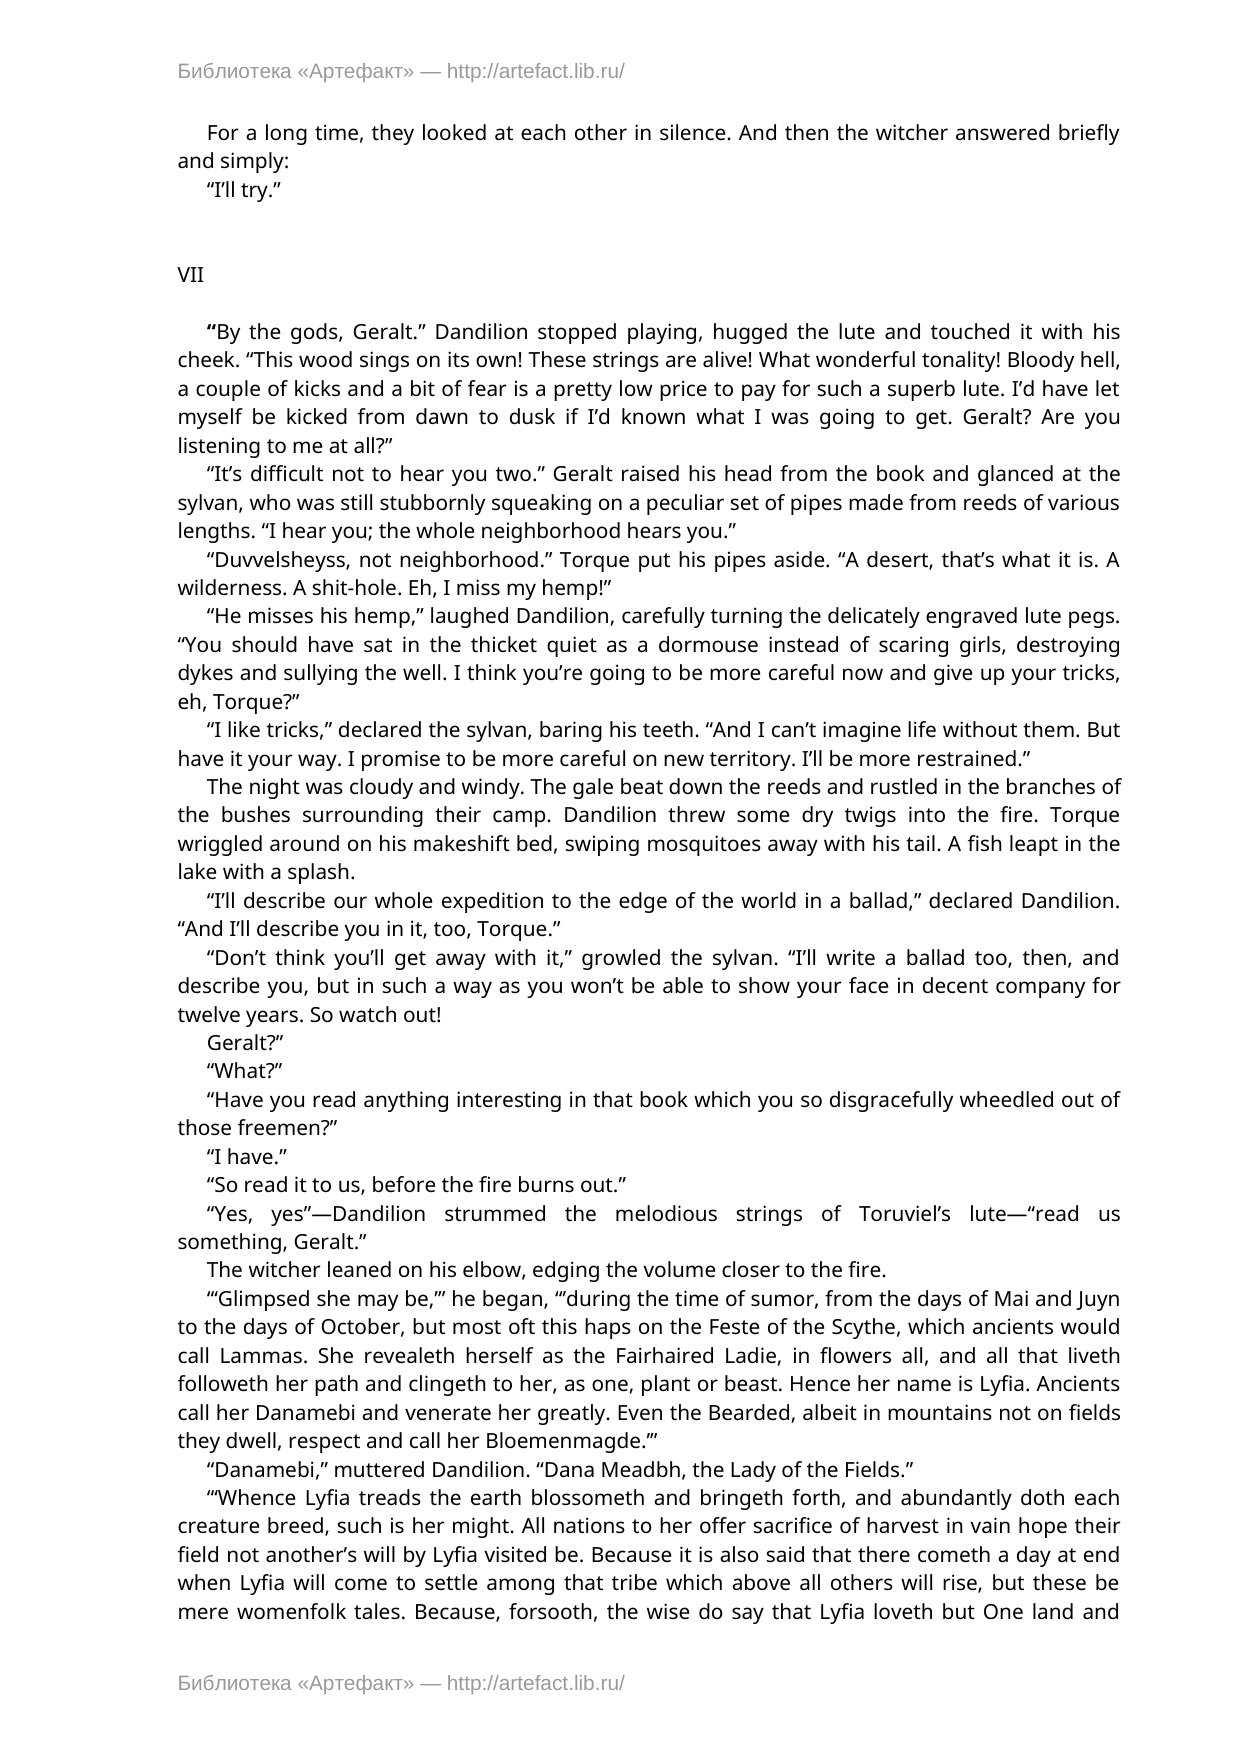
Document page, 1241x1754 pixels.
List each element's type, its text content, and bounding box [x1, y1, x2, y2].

text For a long time, they looked at each other in silence. And then the witcher answered briefly and simply: [177, 118, 1122, 175]
text “Yes, yes”—Dandilion strummed the melodious strings of Toruviel’s lute—“read us something, Geralt.” [177, 1199, 1122, 1256]
text “It’s difficult not to hear you two.” Geralt raised his head from the book and glanced at the sylvan, who was still stubbornly squeaking on a peculiar set of pipes made from reeds of various lengths. “I hear you; the whole neighborhood hears you.” [177, 459, 1122, 545]
text The night was cloudy and windy. The gale beat down the reeds and rustled in the branches of the bushes surrounding their camp. Dandilion threw some dry twigs into the fire. Torque wriggled around on his makeshift bed, swiping mosquitoes away with his tail. A fish leapt in the lake with a splash. [177, 772, 1122, 886]
text “Duvvelsheyss, not neighborhood.” Torque put his pipes aside. “A desert, that’s what it is. A wilderness. A shit-hole. Eh, I miss my hemp!” [177, 545, 1122, 602]
text “He misses his hemp,” laughed Dandilion, carefully turning the delicately engraved lute pegs. “You should have sat in the thicket quiet as a dormouse instead of scaring girls, destroying dykes and sullying the well. I think you’re going to be more careful now and give up your tricks, eh, Torque?” [177, 602, 1122, 715]
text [177, 1483, 1122, 1625]
text “What?” [177, 1057, 1122, 1085]
text “I like tricks,” declared the sylvan, baring his teeth. “And I can’t imagine life without them. But have it your way. I promise to be more careful on new territory. I’ll be more restrained.” [177, 715, 1122, 772]
text “Don’t think you’ll get away with it,” growled the sylvan. “I’ll write a ballad too, then, and describe you, but in such a way as you won’t be able to show your face in decent company for twelve years. So watch out! [177, 943, 1122, 1028]
text “Danamebi,” muttered Dandilion. “Dana Meadbh, the Lady of the Fields.” [177, 1455, 1122, 1483]
text Geralt?” [177, 1028, 1122, 1057]
text “I have.” [177, 1142, 1122, 1170]
text VII [177, 260, 1122, 289]
text “I’ll describe our whole expedition to the edge of the world in a ballad,” declared Dandilion. “And I’ll describe you in it, too, Torque.” [177, 886, 1122, 943]
text “So read it to us, before the fire burns out.” [177, 1170, 1122, 1199]
text “Have you read anything interesting in that book which you so disgracefully wheedled out of those freemen?” [177, 1085, 1122, 1142]
text The witcher leaned on his elbow, edging the volume closer to the fire. [177, 1256, 1122, 1284]
text “By the gods, Geralt.” Dandilion stopped playing, hugged the lute and touched it with his cheek. “This wood sings on its own! These strings are alive! What wonderful tonality! Bloody hell, a couple of kicks and a bit of fear is a pretty low price to pay for such a superb lute. I’d have let myself be kicked from dawn to dusk if I’d known what I was going to get. Geralt? Are you listening to me at all?” [177, 317, 1122, 459]
text “‘Glimpsed she may be,’” he began, “’during the time of sumor, from the days of Mai and Juyn to the days of October, but most oft this haps on the Feste of the Scythe, which ancients would call Lammas. She revealeth herself as the Fairhaired Ladie, in flowers all, and all that liveth followeth her path and clingeth to her, as one, plant or beast. Hence her name is Lyfia. Ancients call her Danamebi and venerate her greatly. Even the Bearded, albeit in mountains not on fields they dwell, respect and call her Bloemenmagde.’” [177, 1284, 1122, 1455]
text “I’ll try.” [177, 175, 1122, 203]
